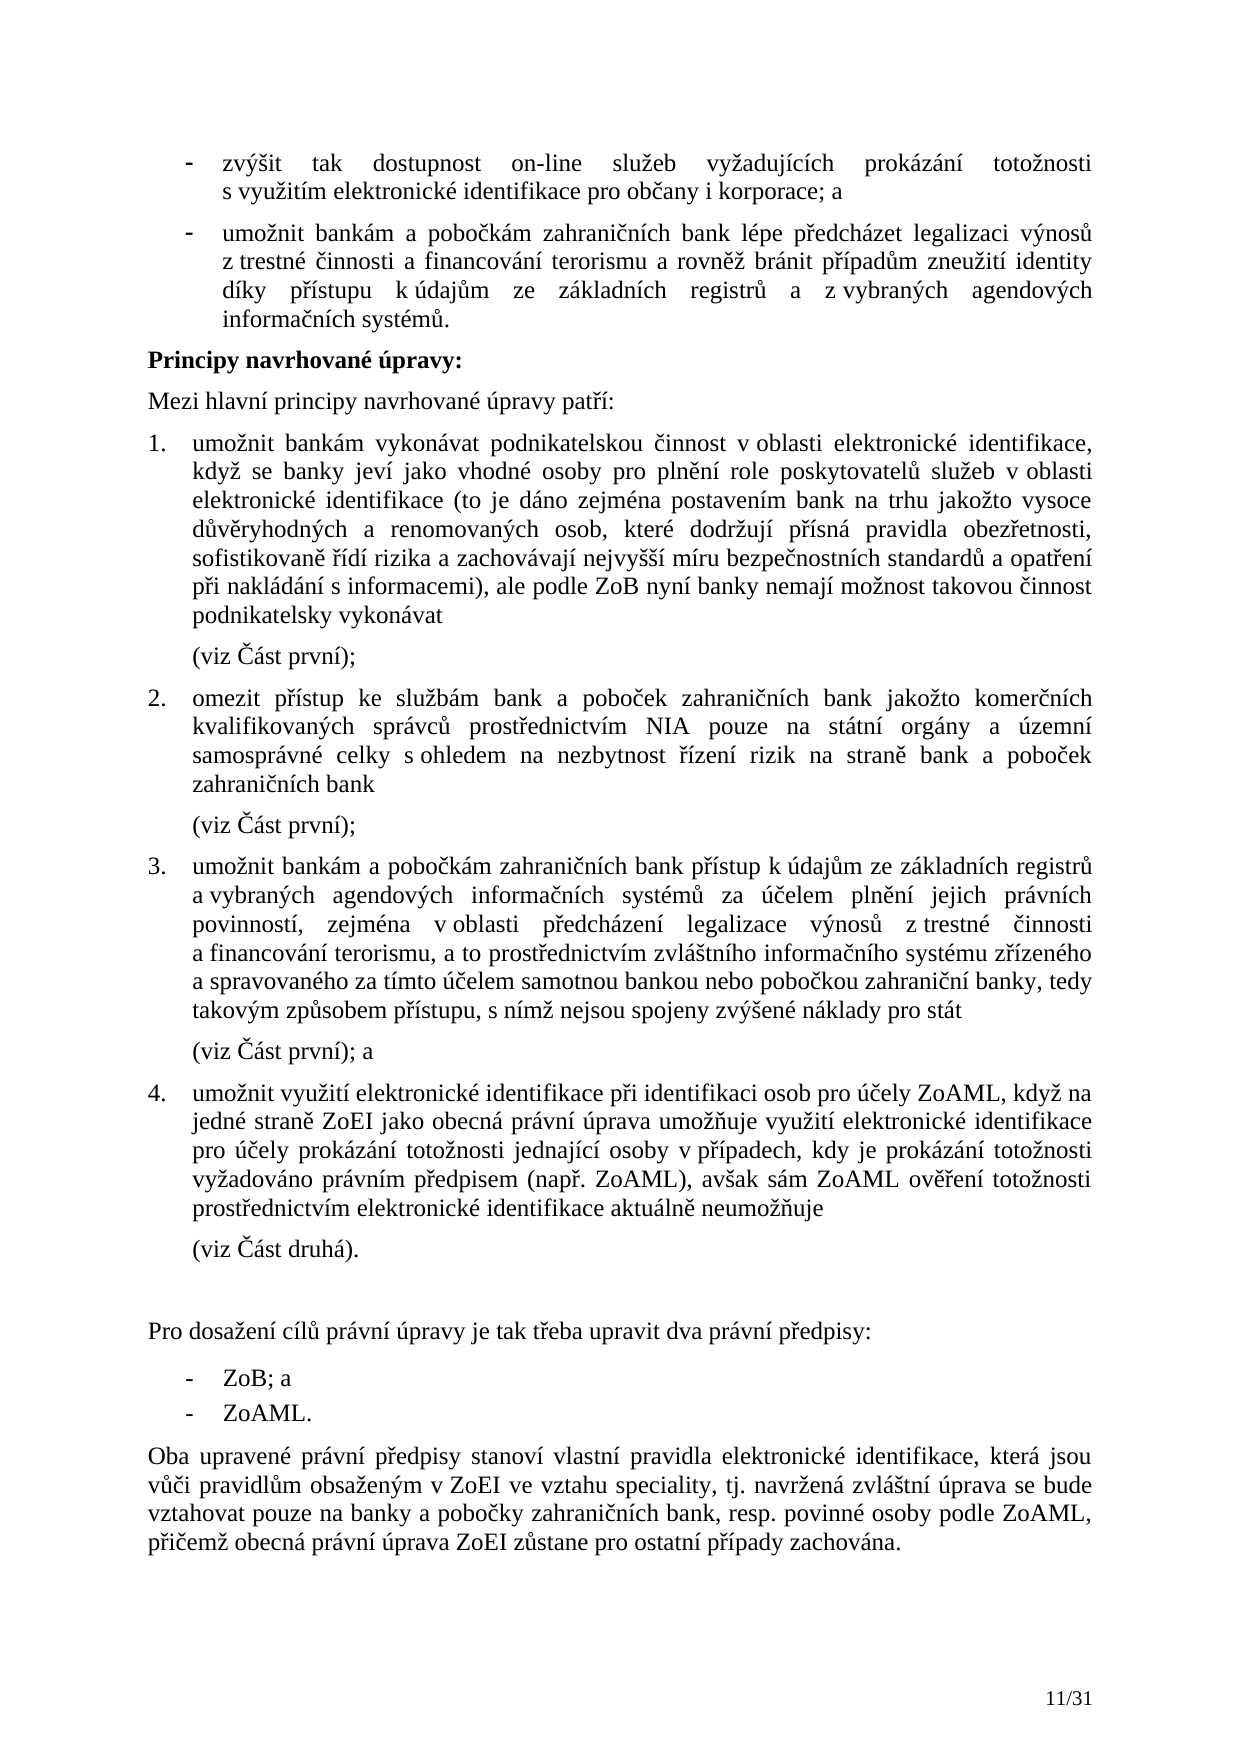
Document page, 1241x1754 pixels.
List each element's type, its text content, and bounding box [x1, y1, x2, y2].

text (viz Část první); [148, 641, 1093, 670]
list omezit přístup ke službám bank a poboček zahraničních bank jakožto komerčních kvalifikovaných správců prostřednictvím NIA pouze na státní orgány a územní samosprávné celky s ohledem na nezbytnost řízení rizik na straně bank a poboček zahraničních bank [148, 683, 1093, 798]
list umožnit bankám a pobočkám zahraničních bank přístup k údajům ze základních registrů a vybraných agendových informačních systémů za účelem plnění jejich právních povinností, zejména v oblasti předcházení legalizace výnosů z trestné činnosti a financování terorismu, a to prostřednictvím zvláštního informačního systému zřízeného a spravovaného za tímto účelem samotnou bankou nebo pobočkou zahraniční banky, tedy takovým způsobem přístupu, s nímž nejsou spojeny zvýšené náklady pro stát [148, 851, 1093, 1024]
list umožnit bankám vykonávat podnikatelskou činnost v oblasti elektronické identifikace, když se banky jeví jako vhodné osoby pro plnění role poskytovatelů služeb v oblasti elektronické identifikace (to je dáno zejména postavením bank na trhu jakožto vysoce důvěryhodných a renomovaných osob, které dodržují přísná pravidla obezřetnosti, sofistikovaně řídí rizika a zachovávají nejvyšší míru bezpečnostních standardů a opatření při nakládání s informacemi), ale podle ZoB nyní banky nemají možnost takovou činnost podnikatelsky vykonávat [148, 428, 1093, 629]
list umožnit využití elektronické identifikace při identifikaci osob pro účely ZoAML, když na jedné straně ZoEI jako obecná právní úprava umožňuje využití elektronické identifikace pro účely prokázání totožnosti jednající osoby v případech, kdy je prokázání totožnosti vyžadováno právním předpisem (např. ZoAML), avšak sám ZoAML ověření totožnosti prostřednictvím elektronické identifikace aktuálně neumožňuje [148, 1078, 1093, 1221]
list umožnit bankám a pobočkám zahraničních bank lépe předcházet legalizaci výnosů z trestné činnosti a financování terorismu a rovněž bránit případům zneužití identity díky přístupu k údajům ze základních registrů a z vybraných agendových informačních systémů. [185, 218, 1093, 333]
list zvýšit tak dostupnost on-line služeb vyžadujících prokázání totožnosti s využitím elektronické identifikace pro občany i korporace; a [185, 148, 1093, 205]
text (viz Část první); [192, 810, 1093, 839]
text Pro dosažení cílů právní úpravy je tak třeba upravit dva právní předpisy: [148, 1316, 1093, 1345]
text Oba upravené právní předpisy stanoví vlastní pravidla elektronické identifikace, která jsou vůči pravidlům obsaženým v ZoEI ve vztahu speciality, tj. navržená zvláštní úprava se bude vztahovat pouze na banky a pobočky zahraničních bank, resp. povinné osoby podle ZoAML, přičemž obecná právní úprava ZoEI zůstane pro ostatní případy zachována. [148, 1441, 1093, 1556]
text Principy navrhované úpravy: [148, 345, 1093, 374]
text (viz Část první); a [192, 1036, 1093, 1065]
list ZoB; a [185, 1358, 1093, 1393]
list ZoAML. [185, 1393, 1093, 1428]
text (viz Část druhá). [148, 1234, 1093, 1263]
text Mezi hlavní principy navrhované úpravy patří: [148, 386, 1093, 415]
